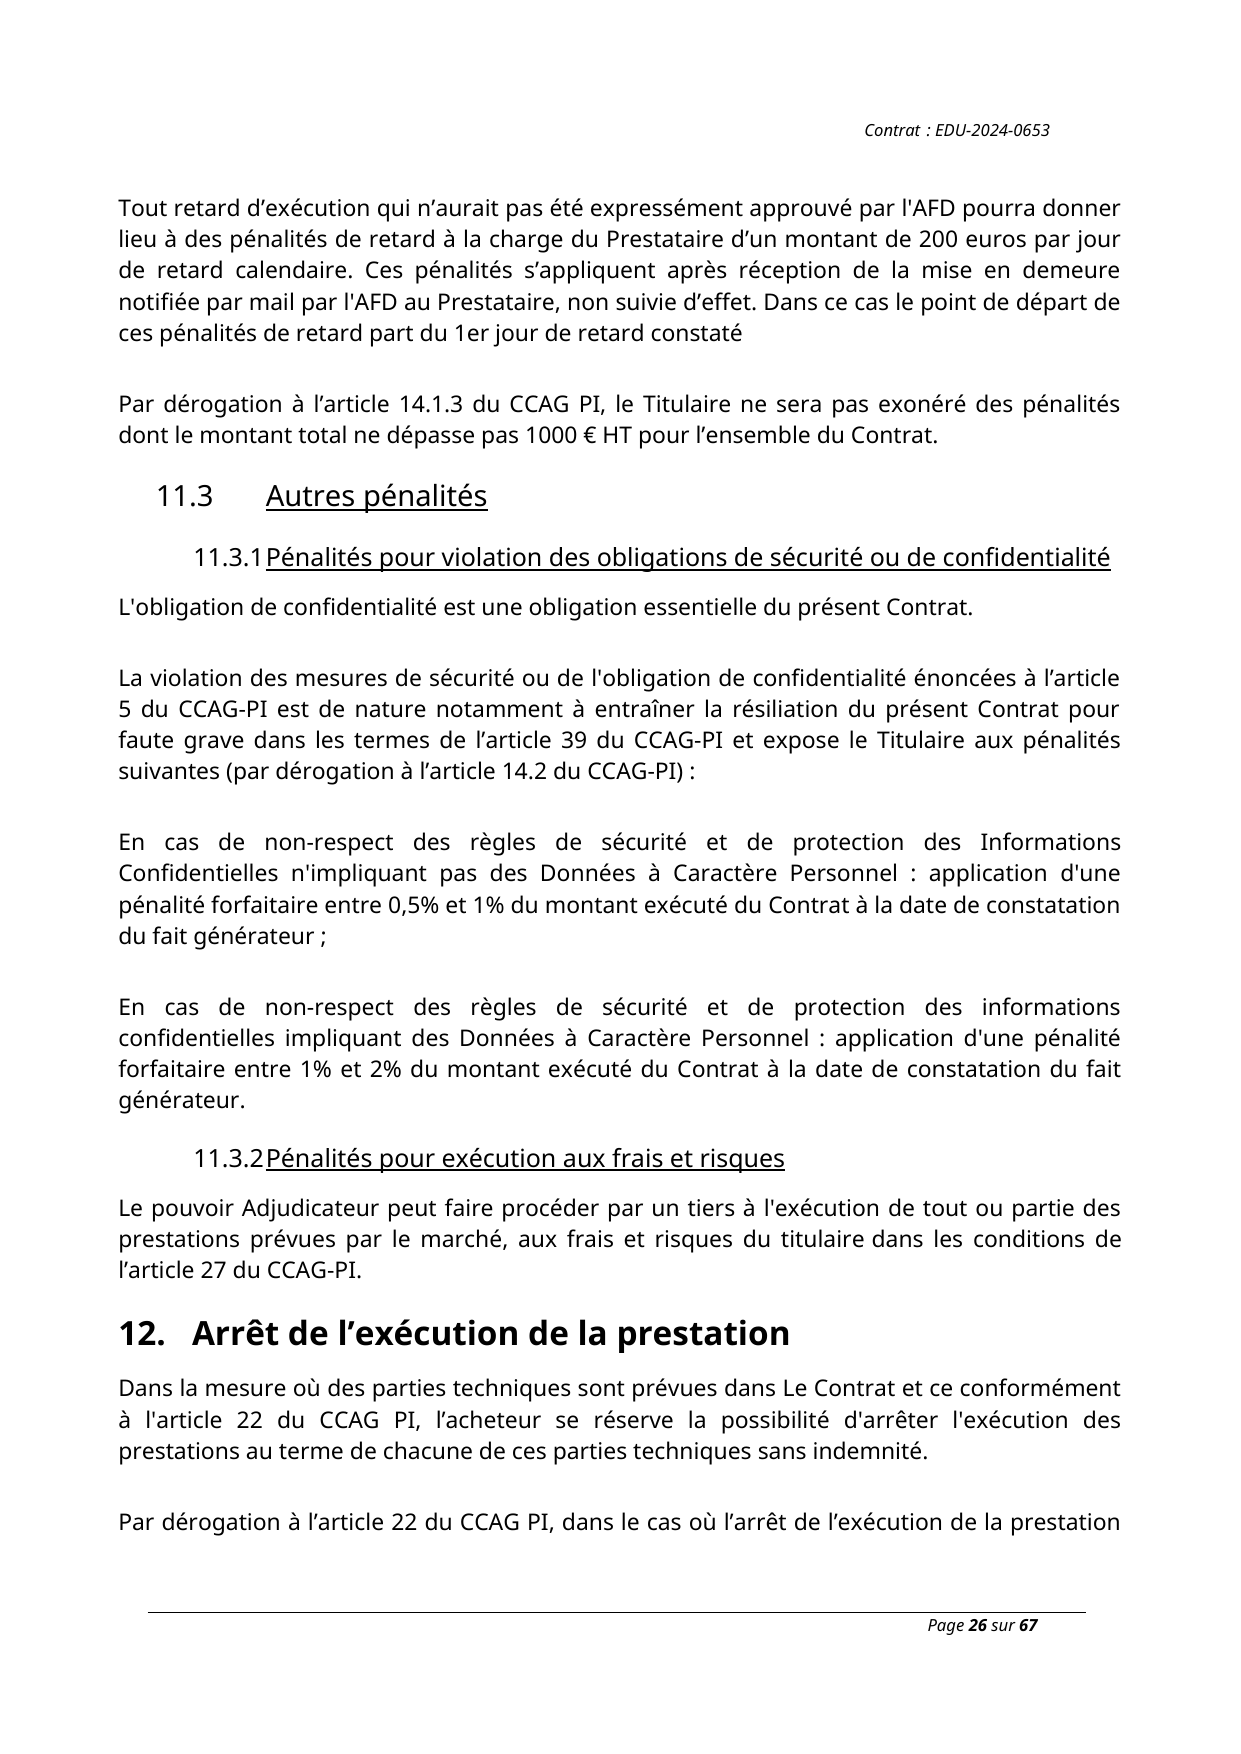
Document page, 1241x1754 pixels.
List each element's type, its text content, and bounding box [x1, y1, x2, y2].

text Autres pénalités [156, 475, 1122, 515]
text Pénalités pour exécution aux frais et risques [193, 1141, 1122, 1175]
text Dans la mesure où des parties techniques sont prévues dans Le Contrat et ce conformément à l'article 22 du CCAG PI, l’acheteur se réserve la possibilité d'arrêter l'exécution des prestations au terme de chacune de ces parties techniques sans indemnité. [118, 1372, 1122, 1466]
text La violation des mesures de sécurité ou de l'obligation de confidentialité énoncées à l’article 5 du CCAG-PI est de nature notamment à entraîner la résiliation du présent Contrat pour faute grave dans les termes de l’article 39 du CCAG-PI et expose le Titulaire aux pénalités suivantes (par dérogation à l’article 14.2 du CCAG-PI) : [118, 662, 1122, 787]
text Par dérogation à l’article 14.1.3 du CCAG PI, le Titulaire ne sera pas exonéré des pénalités dont le montant total ne dépasse pas 1000 € HT pour l’ensemble du Contrat. [118, 388, 1122, 450]
text Arrêt de l’exécution de la prestation [118, 1310, 1122, 1356]
text En cas de non-respect des règles de sécurité et de protection des Informations Confidentielles n'impliquant pas des Données à Caractère Personnel : application d'une pénalité forfaitaire entre 0,5% et 1% du montant exécuté du Contrat à la date de constatation du fait générateur ; [118, 826, 1122, 951]
text Le pouvoir Adjudicateur peut faire procéder par un tiers à l'exécution de tout ou partie des prestations prévues par le marché, aux frais et risques du titulaire dans les conditions de l’article 27 du CCAG-PI. [118, 1191, 1122, 1285]
text Tout retard d’exécution qui n’aurait pas été expressément approuvé par l'AFD pourra donner lieu à des pénalités de retard à la charge du Prestataire d’un montant de 200 euros par jour de retard calendaire. Ces pénalités s’appliquent après réception de la mise en demeure notifiée par mail par l'AFD au Prestataire, non suivie d’effet. Dans ce cas le point de départ de ces pénalités de retard part du 1er jour de retard constaté [118, 192, 1122, 348]
text Pénalités pour violation des obligations de sécurité ou de confidentialité [193, 540, 1122, 574]
text En cas de non-respect des règles de sécurité et de protection des informations confidentielles impliquant des Données à Caractère Personnel : application d'une pénalité forfaitaire entre 1% et 2% du montant exécuté du Contrat à la date de constatation du fait générateur. [118, 991, 1122, 1116]
text L'obligation de confidentialité est une obligation essentielle du présent Contrat. [118, 591, 1122, 622]
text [118, 1506, 1122, 1537]
